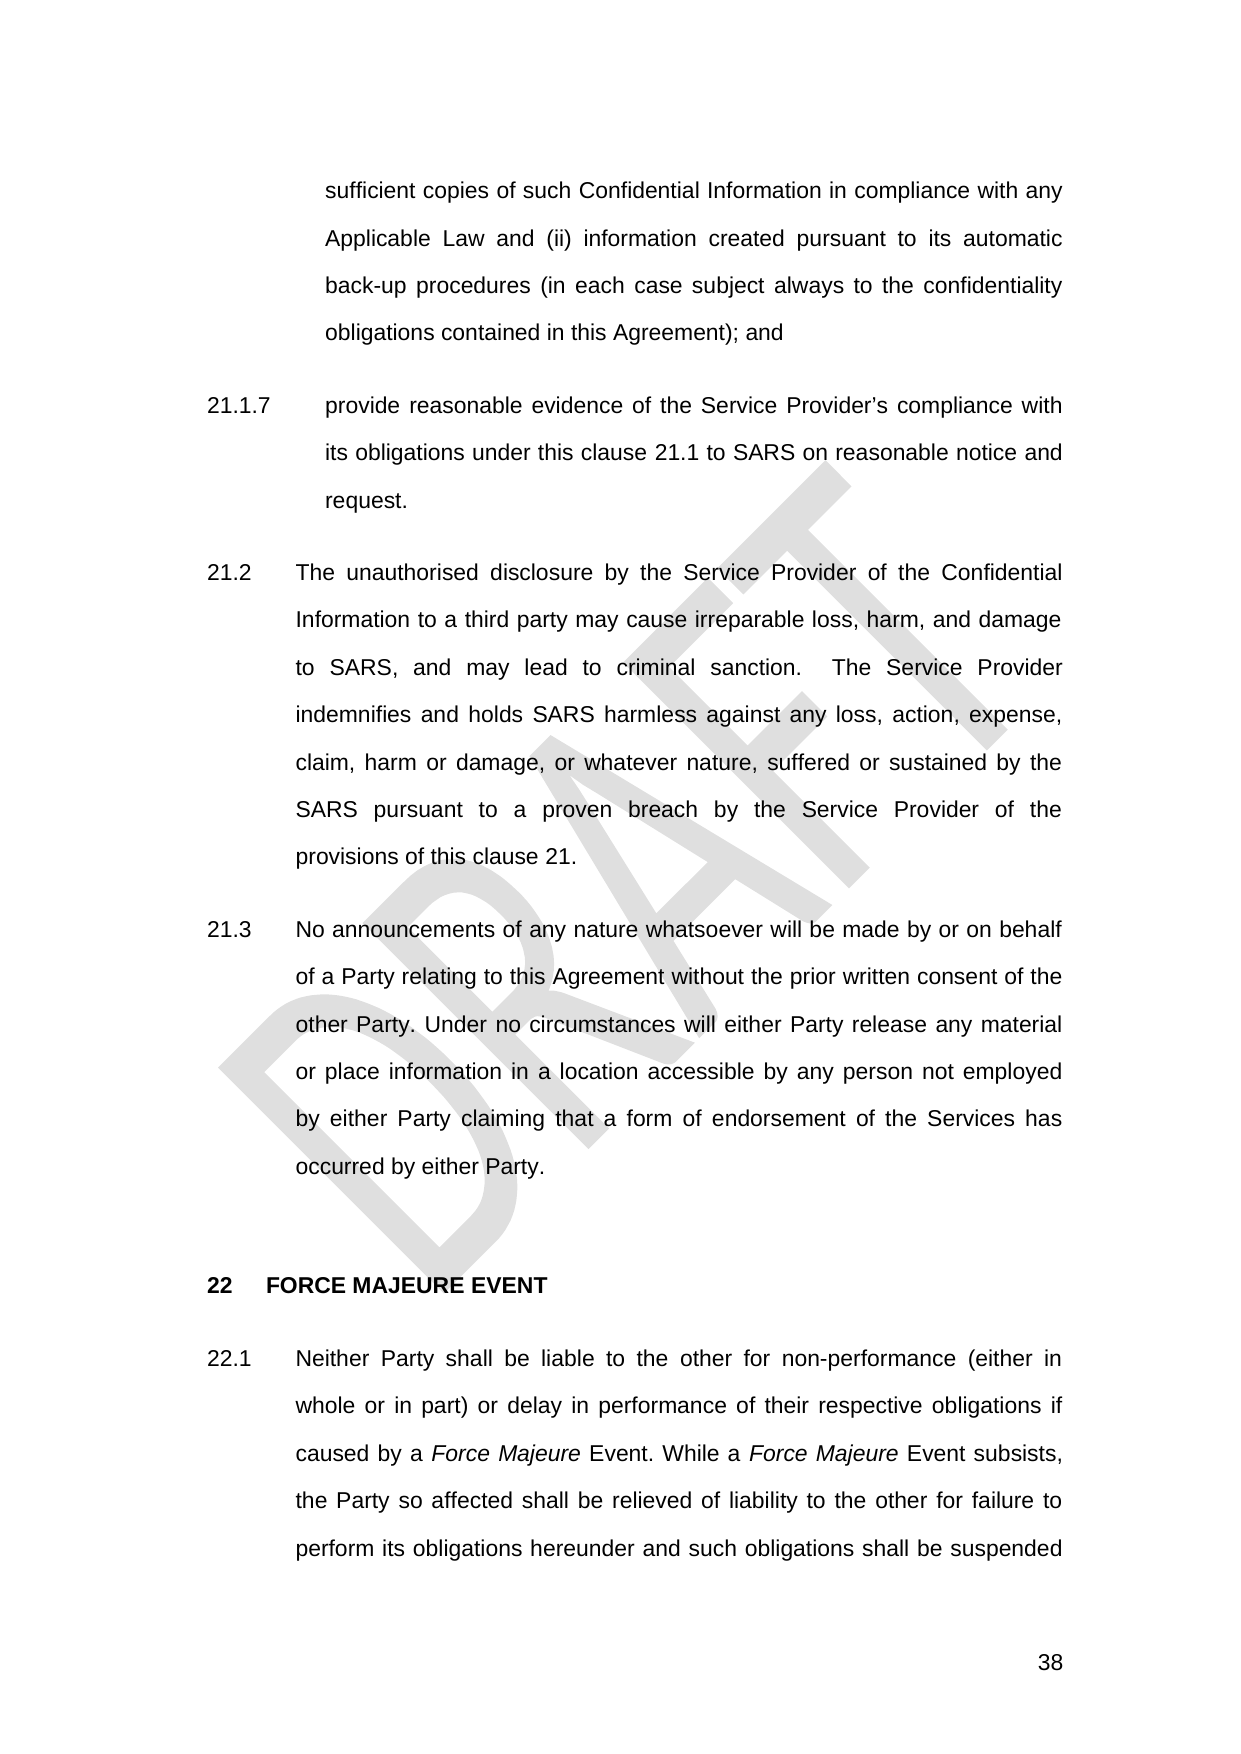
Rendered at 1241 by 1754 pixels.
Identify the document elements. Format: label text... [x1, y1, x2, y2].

text provide reasonable evidence of the Service Provider’s compliance with its obligations under this clause 20.1 to SARS on reasonable notice and request. [207, 392, 1063, 513]
text No announcements of any nature whatsoever will be made by or on behalf of a Party relating to this Agreement without the prior written consent of the other Party. Under no circumstances will either Party release any material or place information in a location accessible by any person not employed by either Party claiming that a form of endorsement of the Services has occurred by either Party. [207, 916, 1063, 1179]
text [207, 177, 1063, 346]
text FORCE MAJEURE EVENT [207, 1272, 1063, 1299]
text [207, 1345, 1063, 1561]
text The unauthorised disclosure by the Service Provider of the Confidential Information to a third party may cause irreparable loss, harm, and damage to SARS, and may lead to criminal sanction. The Service Provider indemnifies and holds SARS harmless against any loss, action, expense, claim, harm or damage, or whatever nature, suffered or sustained by the SARS pursuant to a proven breach by the Service Provider of the provisions of this clause 20. [207, 559, 1063, 870]
